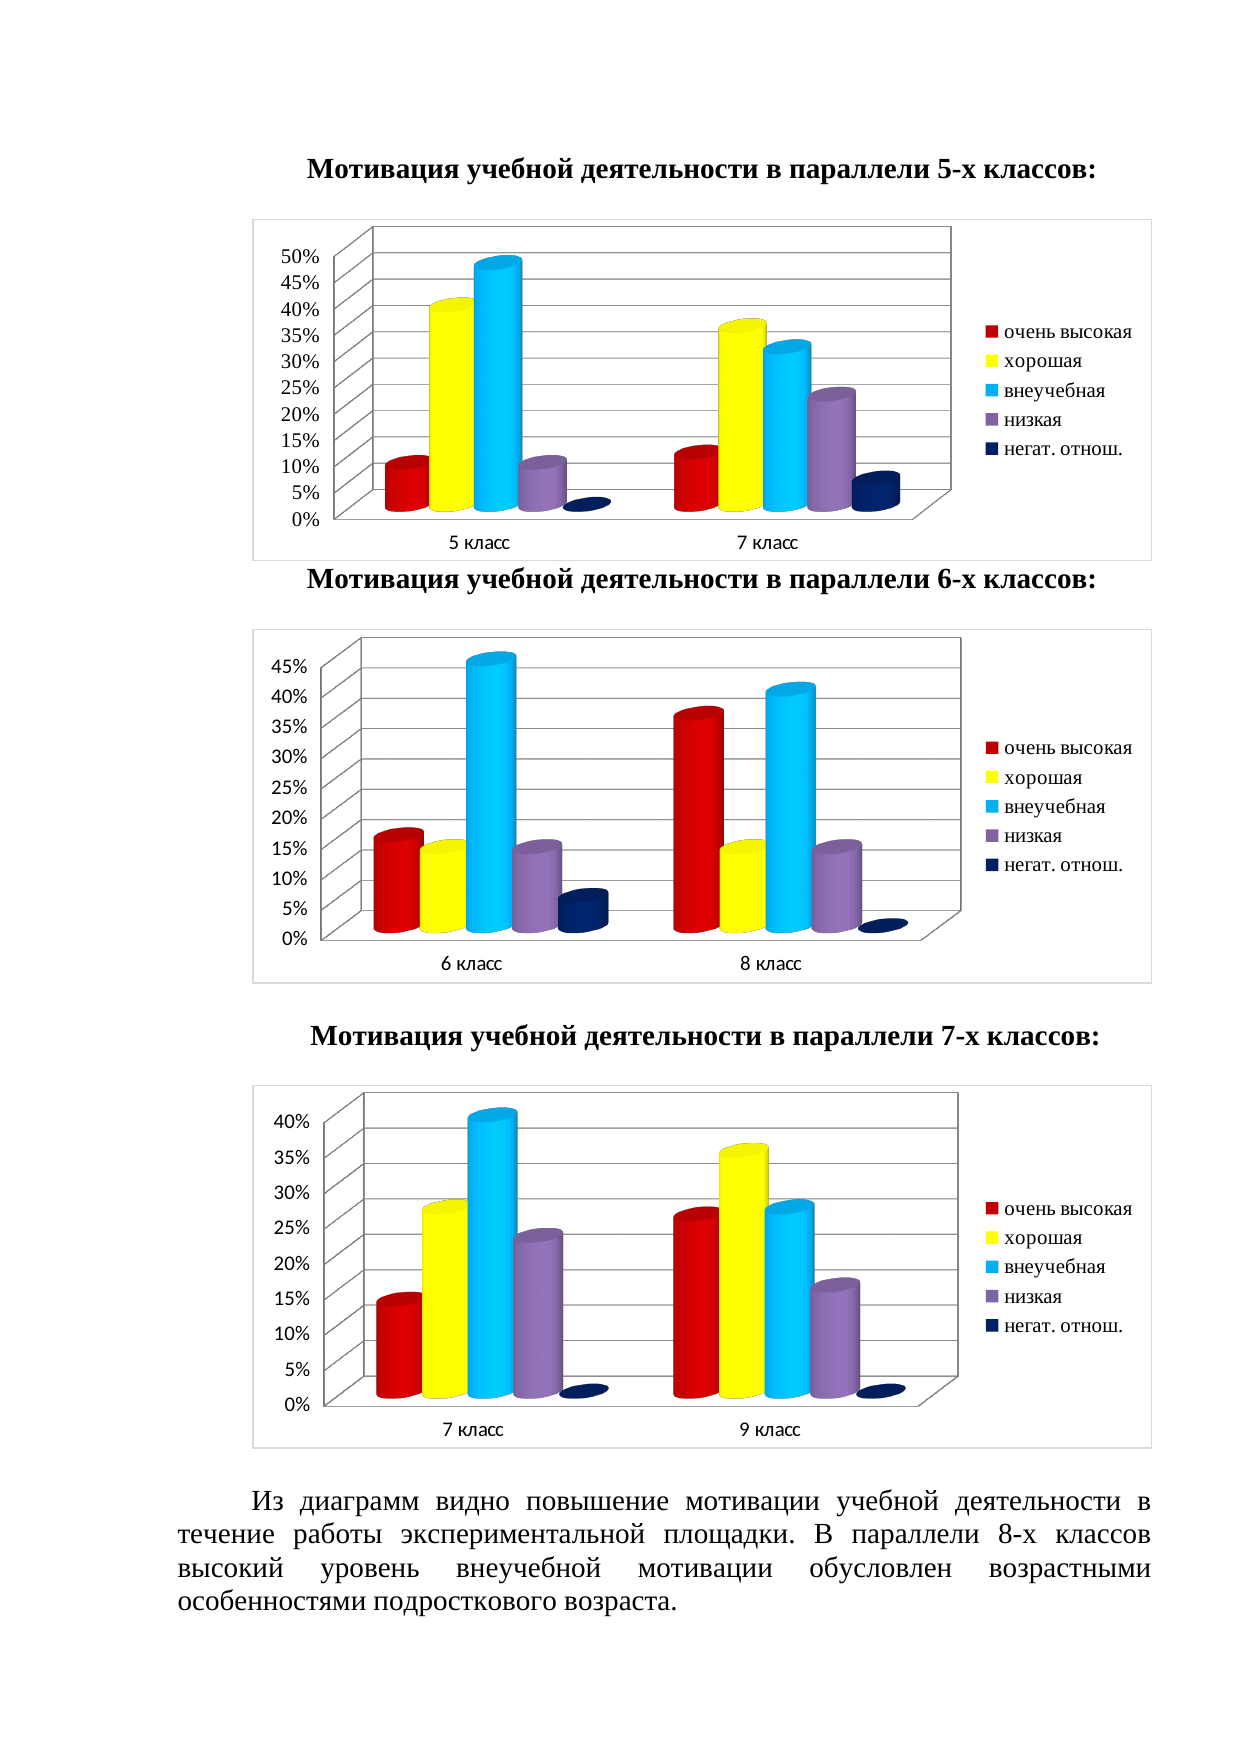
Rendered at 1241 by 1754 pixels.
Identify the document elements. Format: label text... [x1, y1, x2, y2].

text Мотивация учебной деятельности в параллели 6-х классов: [252, 562, 1152, 595]
text Мотивация учебной деятельности в параллели 5-х классов: [252, 152, 1152, 185]
text Из диаграмм видно повышение мотивации учебной деятельности в течение работы экспериментальной площадки. В параллели 8-х классов высокий уровень внеучебной мотивации обусловлен возрастными особенностями подросткового возраста. [177, 1483, 1152, 1617]
text Мотивация учебной деятельности в параллели 7-х классов: [252, 1018, 1152, 1051]
